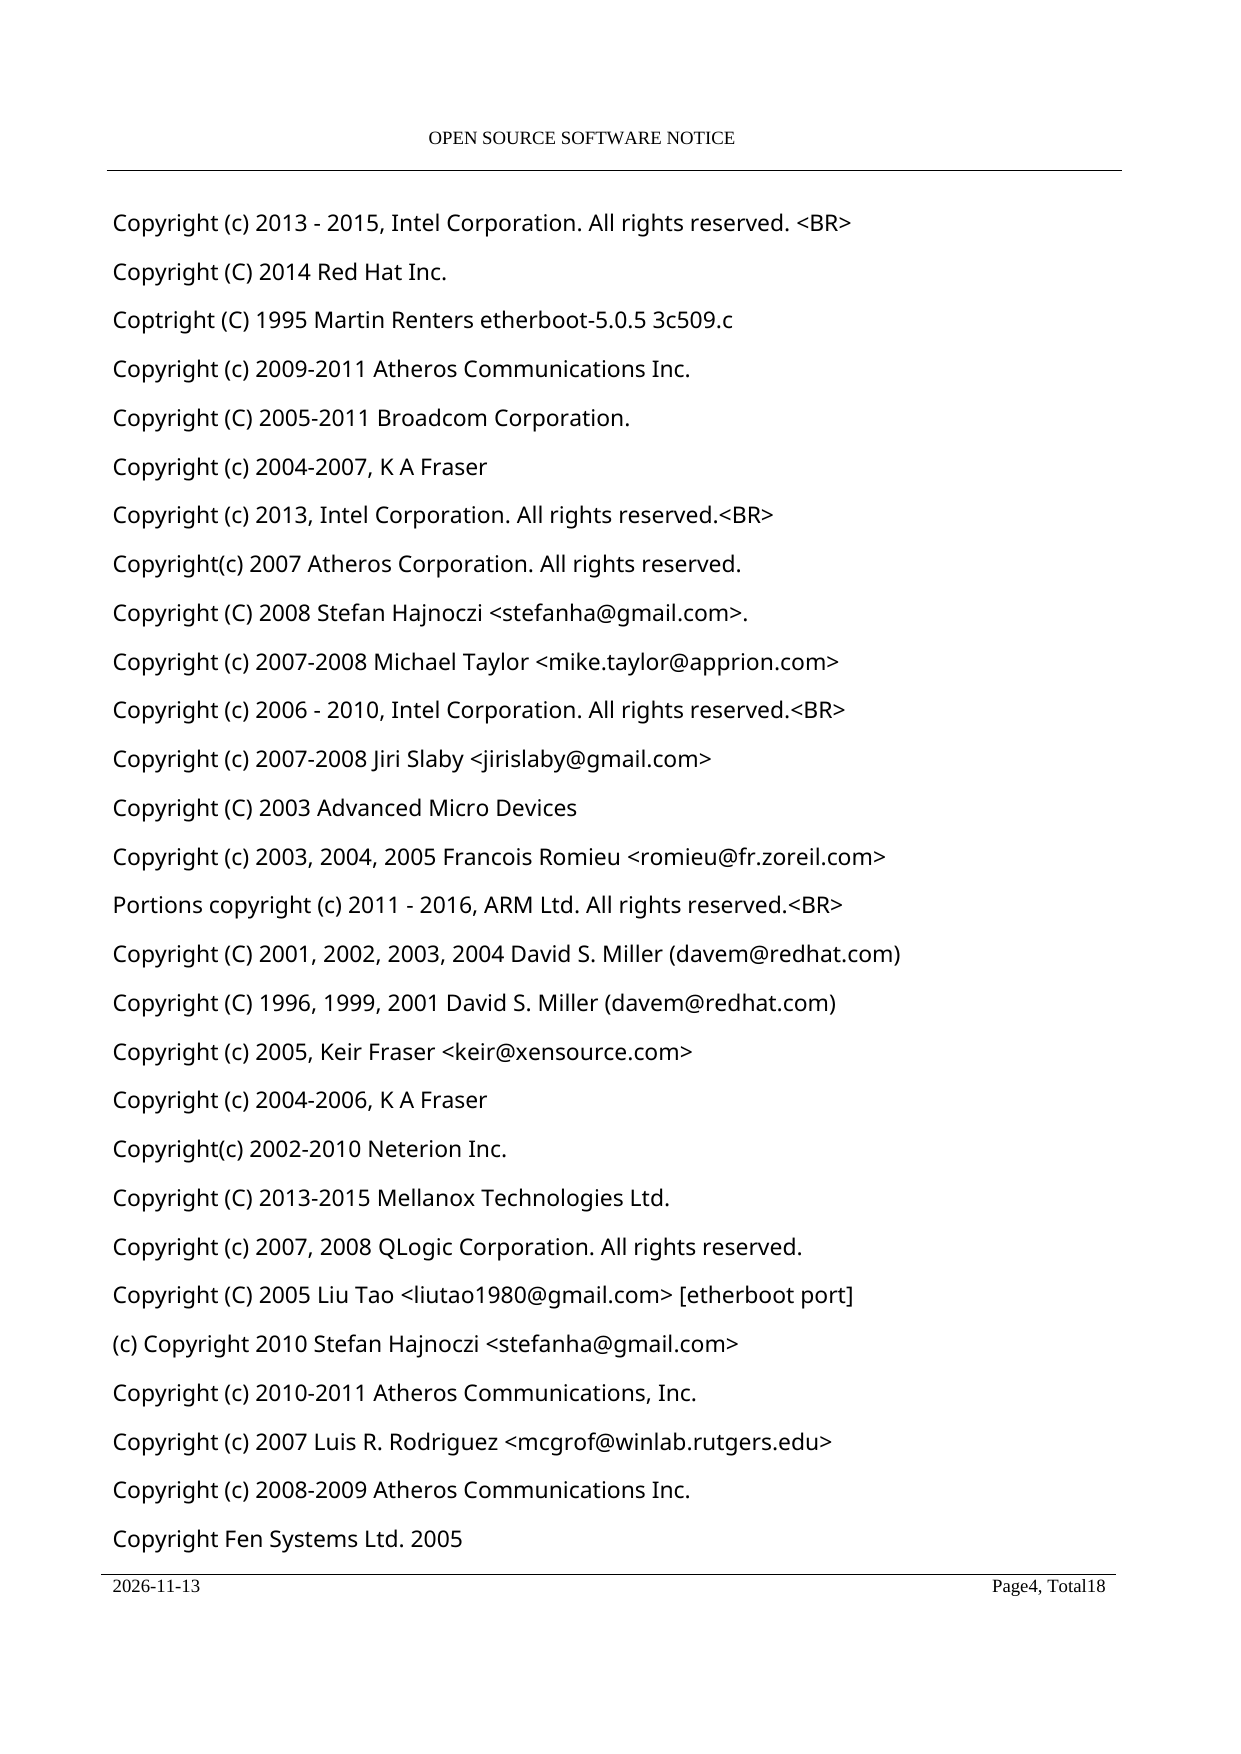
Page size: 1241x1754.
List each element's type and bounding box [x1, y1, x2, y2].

text [112, 206, 1128, 1555]
